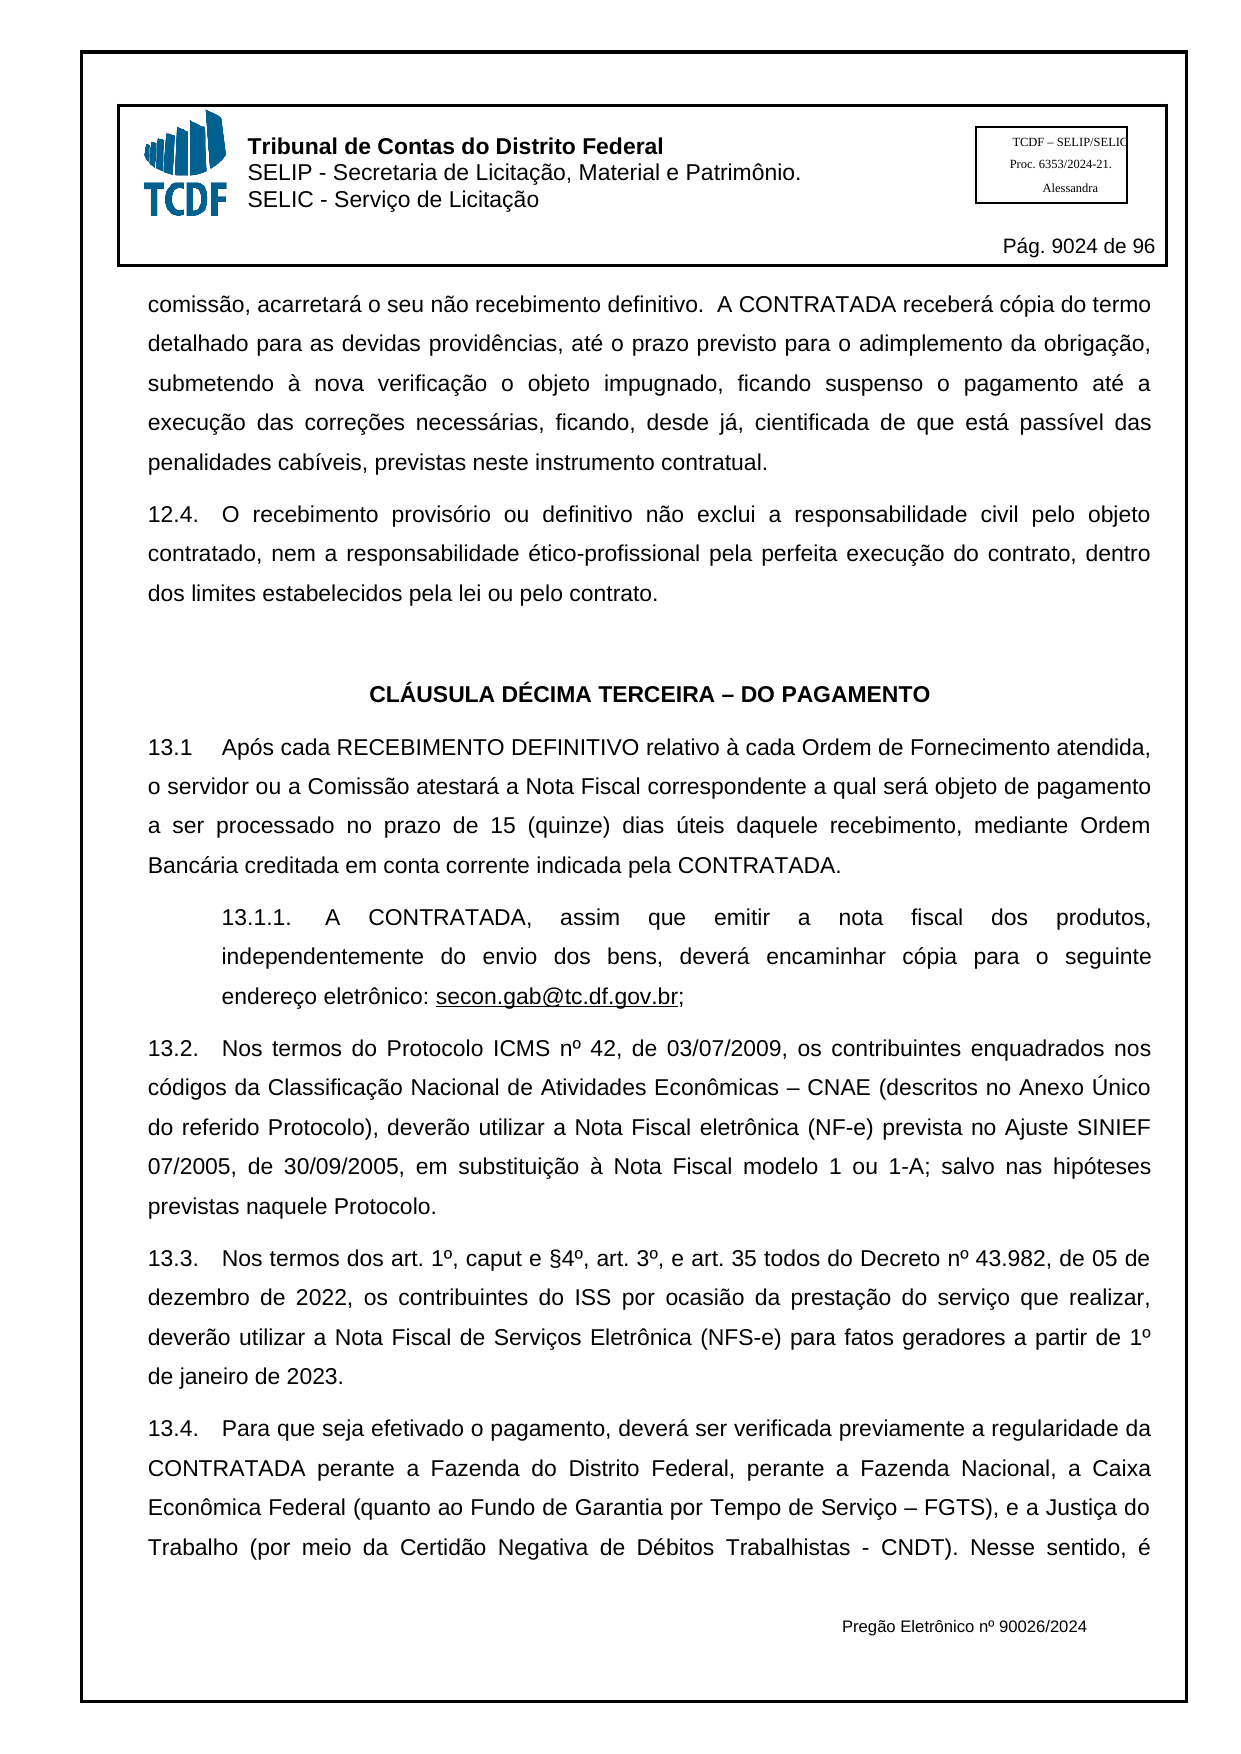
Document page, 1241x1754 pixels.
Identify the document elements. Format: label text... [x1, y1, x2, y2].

picture [129, 107, 241, 218]
list 13.2. Nos termos do Protocolo ICMS nº 42, de 03/07/2009, os contribuintes enquadrados nos códigos da Classificação Nacional de Atividades Econômicas – CNAE (descritos no Anexo Único do referido Protocolo), deverão utilizar a Nota Fiscal eletrônica (NF-e) prevista no Ajuste SINIEF 07/2005, de 30/09/2005, em substituição à Nota Fiscal modelo 1 ou 1-A; salvo nas hipóteses previstas naquele Protocolo. [148, 1035, 1152, 1219]
list 13.1.1. A CONTRATADA, assim que emitir a nota fiscal dos produtos, independentemente do envio dos bens, deverá encaminhar cópia para o seguinte endereço eletrônico: secon.gab@tc.df.gov.br; [221, 904, 1152, 1009]
list 13.1 Após cada RECEBIMENTO DEFINITIVO relativo à cada Ordem de Fornecimento atendida, o servidor ou a Comissão atestará a Nota Fiscal correspondente a qual será objeto de pagamento a ser processado no prazo de 15 (quinze) dias úteis daquele recebimento, mediante Ordem Bancária creditada em conta corrente indicada pela CONTRATADA. [148, 733, 1152, 878]
list CLÁUSULA DÉCIMA TERCEIRA – DO PAGAMENTO [148, 681, 1152, 708]
list 12.4. O recebimento provisório ou definitivo não exclui a responsabilidade civil pelo objeto contratado, nem a responsabilidade ético-profissional pela perfeita execução do contrato, dentro dos limites estabelecidos pela lei ou pelo contrato. [148, 501, 1152, 606]
list 13.3. Nos termos dos art. 1º, caput e §4º, art. 3º, e art. 35 todos do Decreto nº 43.982, de 05 de dezembro de 2022, os contribuintes do ISS por ocasião da prestação do serviço que realizar, deverão utilizar a Nota Fiscal de Serviços Eletrônica (NFS-e) para fatos geradores a partir de 1º de janeiro de 2023. [148, 1245, 1152, 1389]
